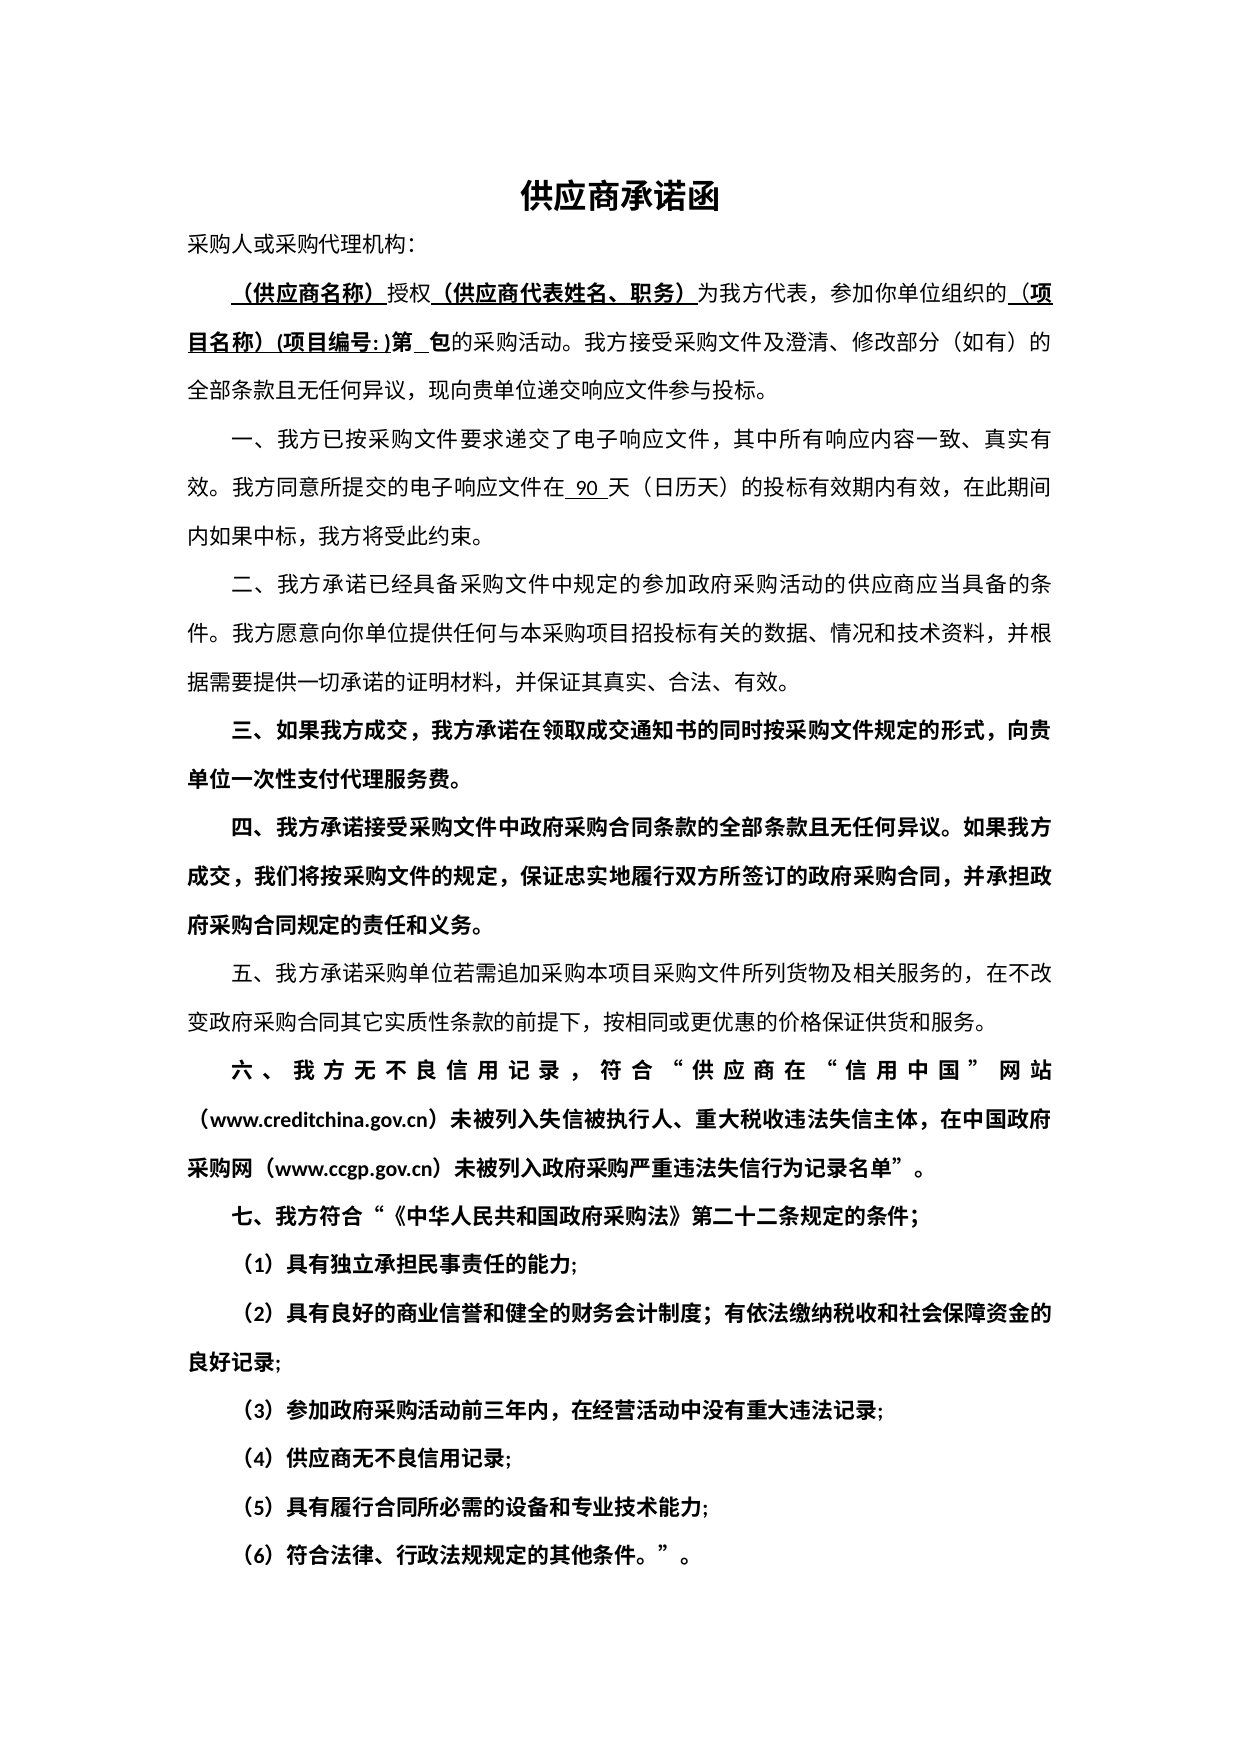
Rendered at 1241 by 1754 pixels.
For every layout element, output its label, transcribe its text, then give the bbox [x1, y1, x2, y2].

text （5）具有履行合同所必需的设备和专业技术能力; [187, 1489, 1053, 1522]
text （供应商名称）授权（供应商代表姓名、职务）为我方代表，参加你单位组织的（项目名称）(项目编号: )第 包的采购活动。我方接受采购文件及澄清、修改部分（如有）的全部条款且无任何异议，现向贵单位递交响应文件参与投标。 [187, 275, 1053, 405]
text 五、我方承诺采购单位若需追加采购本项目采购文件所列货物及相关服务的，在不改变政府采购合同其它实质性条款的前提下，按相同或更优惠的价格保证供货和服务。 [187, 956, 1053, 1037]
text 四、我方承诺接受采购文件中政府采购合同条款的全部条款且无任何异议。如果我方成交，我们将按采购文件的规定，保证忠实地履行双方所签订的政府采购合同，并承担政府采购合同规定的责任和义务。 [187, 810, 1053, 940]
text （6）符合法律、行政法规规定的其他条件。”。 [187, 1537, 1053, 1570]
text 二、我方承诺已经具备采购文件中规定的参加政府采购活动的供应商应当具备的条件。我方愿意向你单位提供任何与本采购项目招投标有关的数据、情况和技术资料，并根据需要提供一切承诺的证明材料，并保证其真实、合法、有效。 [187, 567, 1053, 697]
text 六、我方无不良信用记录，符合“供应商在“信用中国”网站（www.creditchina.gov.cn）未被列入失信被执行人、重大税收违法失信主体，在中国政府采购网（www.ccgp.gov.cn）未被列入政府采购严重违法失信行为记录名单”。 [187, 1053, 1053, 1183]
text 三、如果我方成交，我方承诺在领取成交通知书的同时按采购文件规定的形式，向贵单位一次性支付代理服务费。 [187, 713, 1053, 794]
text （4）供应商无不良信用记录; [187, 1441, 1053, 1473]
text 供应商承诺函 [187, 162, 1053, 227]
text 一、我方已按采购文件要求递交了电子响应文件，其中所有响应内容一致、真实有效。我方同意所提交的电子响应文件在 90 天（日历天）的投标有效期内有效，在此期间内如果中标，我方将受此约束。 [187, 421, 1053, 551]
text （3）参加政府采购活动前三年内，在经营活动中没有重大违法记录; [187, 1392, 1053, 1425]
text （2）具有良好的商业信誉和健全的财务会计制度；有依法缴纳税收和社会保障资金的良好记录; [187, 1295, 1053, 1377]
text （1）具有独立承担民事责任的能力; [187, 1247, 1053, 1279]
text 七、我方符合“《中华人民共和国政府采购法》第二十二条规定的条件； [187, 1199, 1053, 1231]
text 采购人或采购代理机构： [187, 227, 1053, 259]
